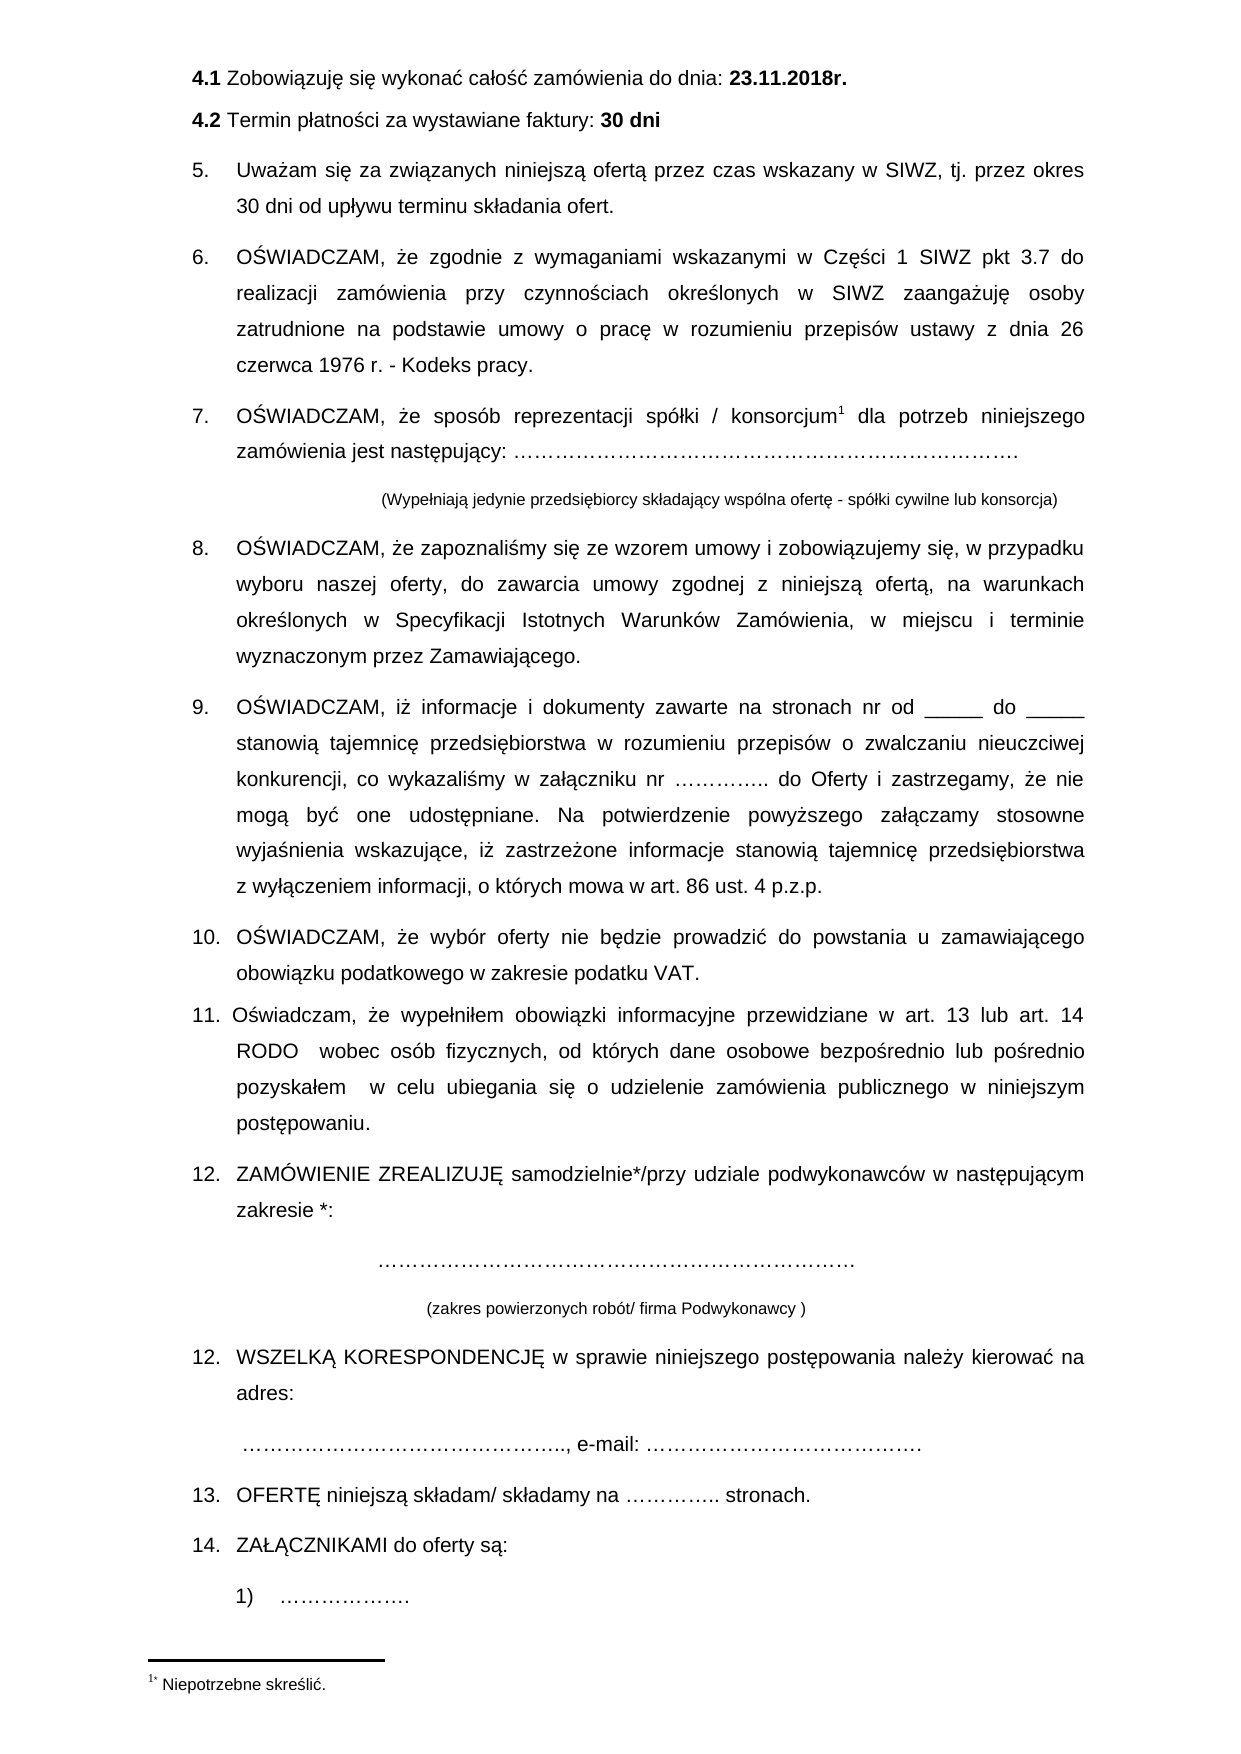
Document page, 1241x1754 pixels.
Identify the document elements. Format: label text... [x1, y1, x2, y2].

table_cell (zakres powierzonych robót/ firma Podwykonawcy ) [140, 1293, 1092, 1339]
table_cell 8. OŚWIADCZAM, że zapoznaliśmy się ze wzorem umowy i zobowiązujemy się, w przypadku wyboru naszej oferty, do zawarcia umowy zgodnej z niniejszą ofertą, na warunkach określonych w Specyfikacji Istotnych Warunków Zamówienia, w miejscu i terminie wyznaczonym przez Zamawiającego. [140, 530, 1092, 688]
table_cell 14. ZAŁĄCZNIKAMI do oferty są: [140, 1527, 1100, 1578]
table_cell 12. ZAMÓWIENIE ZREALIZUJĘ samodzielnie*/przy udziale podwykonawców w następującym zakresie *: [140, 1155, 1092, 1242]
table_cell 12. WSZELKĄ KORESPONDENCJĘ w sprawie niniejszego postępowania należy kierować na adres: [140, 1339, 1092, 1425]
table_cell 10. OŚWIADCZAM, że wybór oferty nie będzie prowadzić do powstania u zamawiającego obowiązku podatkowego w zakresie podatku VAT. 11. Oświadczam, że wypełniłem obowiązki informacyjne przewidziane w art. 13 lub art. 14 RODO wobec osób fizycznych, od których dane osobowe bezpośrednio lub pośrednio pozyskałem w celu ubiegania się o udzielenie zamówienia publicznego w niniejszym postępowaniu. [140, 919, 1092, 1155]
table_cell 9. OŚWIADCZAM, iż informacje i dokumenty zawarte na stronach nr od _____ do _____ stanowią tajemnicę przedsiębiorstwa w rozumieniu przepisów o zwalczaniu nieuczciwej konkurencji, co wykazaliśmy w załączniku nr ………….. do Oferty i zastrzegamy, że nie mogą być one udostępniane. Na potwierdzenie powyższego załączamy stosowne wyjaśnienia wskazujące, iż zastrzeżone informacje stanowią tajemnicę przedsiębiorstwa z wyłączeniem informacji, o których mowa w art. 86 ust. 4 p.z.p. [140, 688, 1092, 919]
table_cell 7. OŚWIADCZAM, że sposób reprezentacji spółki / konsorcjum dla potrzeb niniejszego zamówienia jest następujący: ………………………………………………………………. [140, 397, 1092, 484]
table_cell …………………………………………………………… [140, 1242, 1092, 1293]
table_cell (Wypełniają jedynie przedsiębiorcy składający wspólna ofertę - spółki cywilne lub konsorcja) [140, 484, 1092, 530]
table_cell 1) ………………. [140, 1578, 1100, 1628]
table_cell 5. Uważam się za związanych niniejszą ofertą przez czas wskazany w SIWZ, tj. przez okres 30 dni od upływu terminu składania ofert. [140, 152, 1092, 239]
table_cell 6. OŚWIADCZAM, że zgodnie z wymaganiami wskazanymi w Części 1 SIWZ pkt 3.7 do realizacji zamówienia przy czynnościach określonych w SIWZ zaangażuję osoby zatrudnione na podstawie umowy o pracę w rozumieniu przepisów ustawy z dnia 26 czerwca 1976 r. - Kodeks pracy. [140, 239, 1092, 397]
table_cell 13. OFERTĘ niniejszą składam/ składamy na ………….. stronach. [140, 1476, 1092, 1527]
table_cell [140, 59, 1092, 152]
table_cell ……………………………………….., e-mail: …………………………………. [140, 1425, 1092, 1476]
